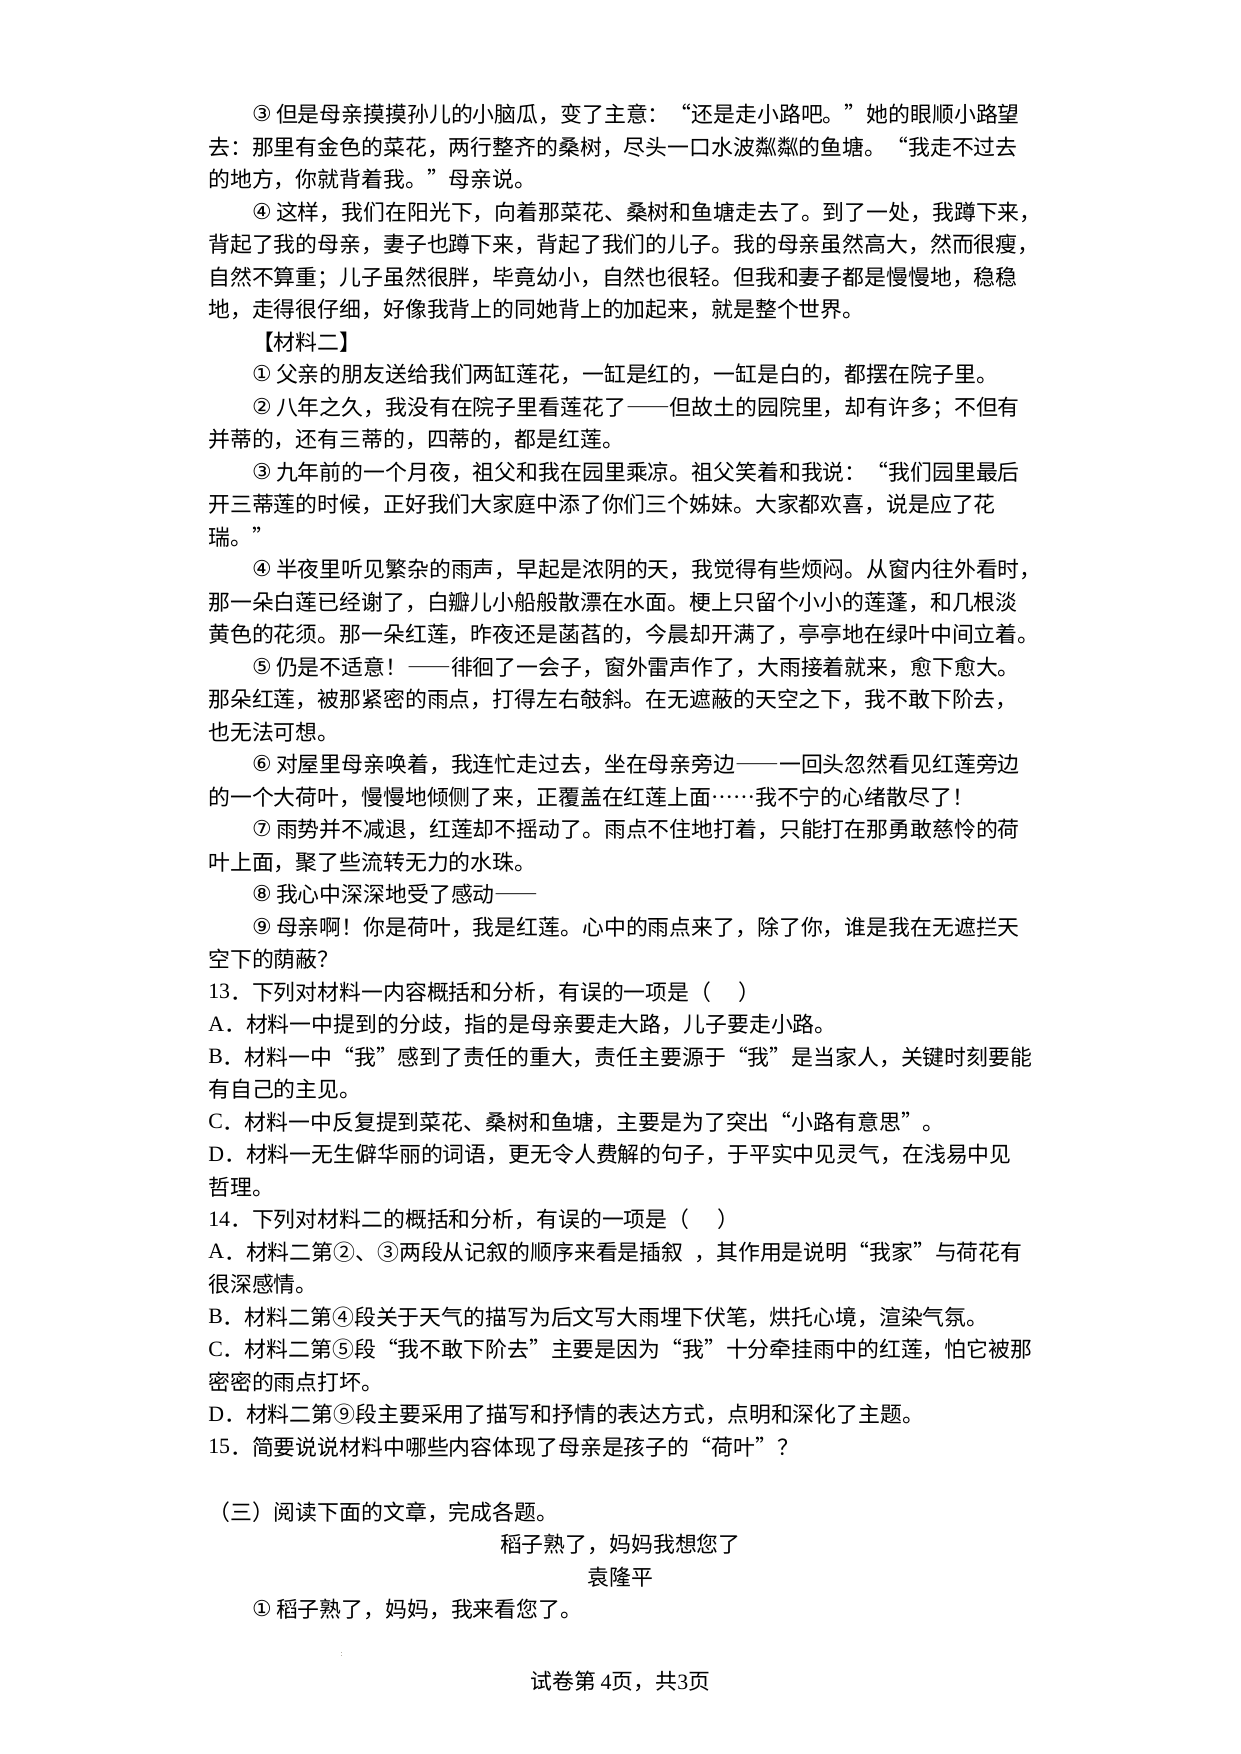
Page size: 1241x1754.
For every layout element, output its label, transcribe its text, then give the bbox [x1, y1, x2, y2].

text ①稻子熟了，妈妈，我来看您了。 [208, 1592, 1032, 1624]
text ③九年前的一个月夜，祖父和我在园里乘凉。祖父笑着和我说：“我们园里最后开三蒂莲的时候，正好我们大家庭中添了你们三个姊妹。大家都欢喜，说是应了花瑞。” [208, 454, 1032, 552]
text ①父亲的朋友送给我们两缸莲花，一缸是红的，一缸是白的，都摆在院子里。 [208, 357, 1032, 389]
text 稻子熟了，妈妈我想您了 [208, 1527, 1032, 1559]
text （三）阅读下面的文章，完成各题。 [208, 1494, 1032, 1527]
text B．材料一中“我”感到了责任的重大，责任主要源于“我”是当家人，关键时刻要能有自己的主见。 [208, 1039, 1032, 1104]
text D．材料二第⑨段主要采用了描写和抒情的表达方式，点明和深化了主题。 [208, 1397, 1032, 1429]
text B．材料二第④段关于天气的描写为后文写大雨埋下伏笔，烘托心境，渲染气氛。 [208, 1299, 1032, 1332]
text ⑨母亲啊！你是荷叶，我是红莲。心中的雨点来了，除了你，谁是我在无遮拦天空下的荫蔽？ [208, 909, 1032, 974]
text ④这样，我们在阳光下，向着那菜花、桑树和鱼塘走去了。到了一处，我蹲下来，背起了我的母亲，妻子也蹲下来，背起了我们的儿子。我的母亲虽然高大，然而很瘦，自然不算重；儿子虽然很胖，毕竟幼小，自然也很轻。但我和妻子都是慢慢地，稳稳地，走得很仔细，好像我背上的同她背上的加起来，就是整个世界。 [208, 194, 1032, 324]
text ⑤仍是不适意！——徘徊了一会子，窗外雷声作了，大雨接着就来，愈下愈大。那朵红莲，被那紧密的雨点，打得左右攲斜。在无遮蔽的天空之下，我不敢下阶去，也无法可想。 [208, 649, 1032, 747]
text A．材料二第②、③两段从记叙的顺序来看是插叙 ，其作用是说明“我家”与荷花有很深感情。 [208, 1234, 1032, 1299]
text 15．简要说说材料中哪些内容体现了母亲是孩子的“荷叶”？ [208, 1429, 1032, 1462]
text 14．下列对材料二的概括和分析，有误的一项是（ ） [208, 1202, 1032, 1234]
text ⑦雨势并不减退，红莲却不摇动了。雨点不住地打着，只能打在那勇敢慈怜的荷叶上面，聚了些流转无力的水珠。 [208, 812, 1032, 877]
text ③但是母亲摸摸孙儿的小脑瓜，变了主意：“还是走小路吧。”她的眼顺小路望去：那里有金色的菜花，两行整齐的桑树，尽头一口水波粼粼的鱼塘。“我走不过去的地方，你就背着我。”母亲说。 [208, 97, 1032, 194]
text D．材料一无生僻华丽的词语，更无令人费解的句子，于平实中见灵气，在浅易中见哲理。 [208, 1137, 1032, 1202]
text ⑥对屋里母亲唤着，我连忙走过去，坐在母亲旁边——一回头忽然看见红莲旁边的一个大荷叶，慢慢地倾侧了来，正覆盖在红莲上面……我不宁的心绪散尽了！ [208, 747, 1032, 812]
text 13．下列对材料一内容概括和分析，有误的一项是（ ） [208, 974, 1032, 1007]
text 【材料二】 [208, 324, 1032, 357]
text ④半夜里听见繁杂的雨声，早起是浓阴的天，我觉得有些烦闷。从窗内往外看时，那一朵白莲已经谢了，白瓣儿小船般散漂在水面。梗上只留个小小的莲蓬，和几根淡黄色的花须。那一朵红莲，昨夜还是菡萏的，今晨却开满了，亭亭地在绿叶中间立着。 [208, 552, 1032, 649]
text ⑧我心中深深地受了感动—— [208, 877, 1032, 909]
text ②八年之久，我没有在院子里看莲花了——但故土的园院里，却有许多；不但有并蒂的，还有三蒂的，四蒂的，都是红莲。 [208, 389, 1032, 454]
text C．材料二第⑤段“我不敢下阶去”主要是因为“我”十分牵挂雨中的红莲，怕它被那密密的雨点打坏。 [208, 1332, 1032, 1397]
text 袁隆平 [208, 1559, 1032, 1592]
text C．材料一中反复提到菜花、桑树和鱼塘，主要是为了突出“小路有意思”。 [208, 1104, 1032, 1137]
text A．材料一中提到的分歧，指的是母亲要走大路，儿子要走小路。 [208, 1007, 1032, 1039]
